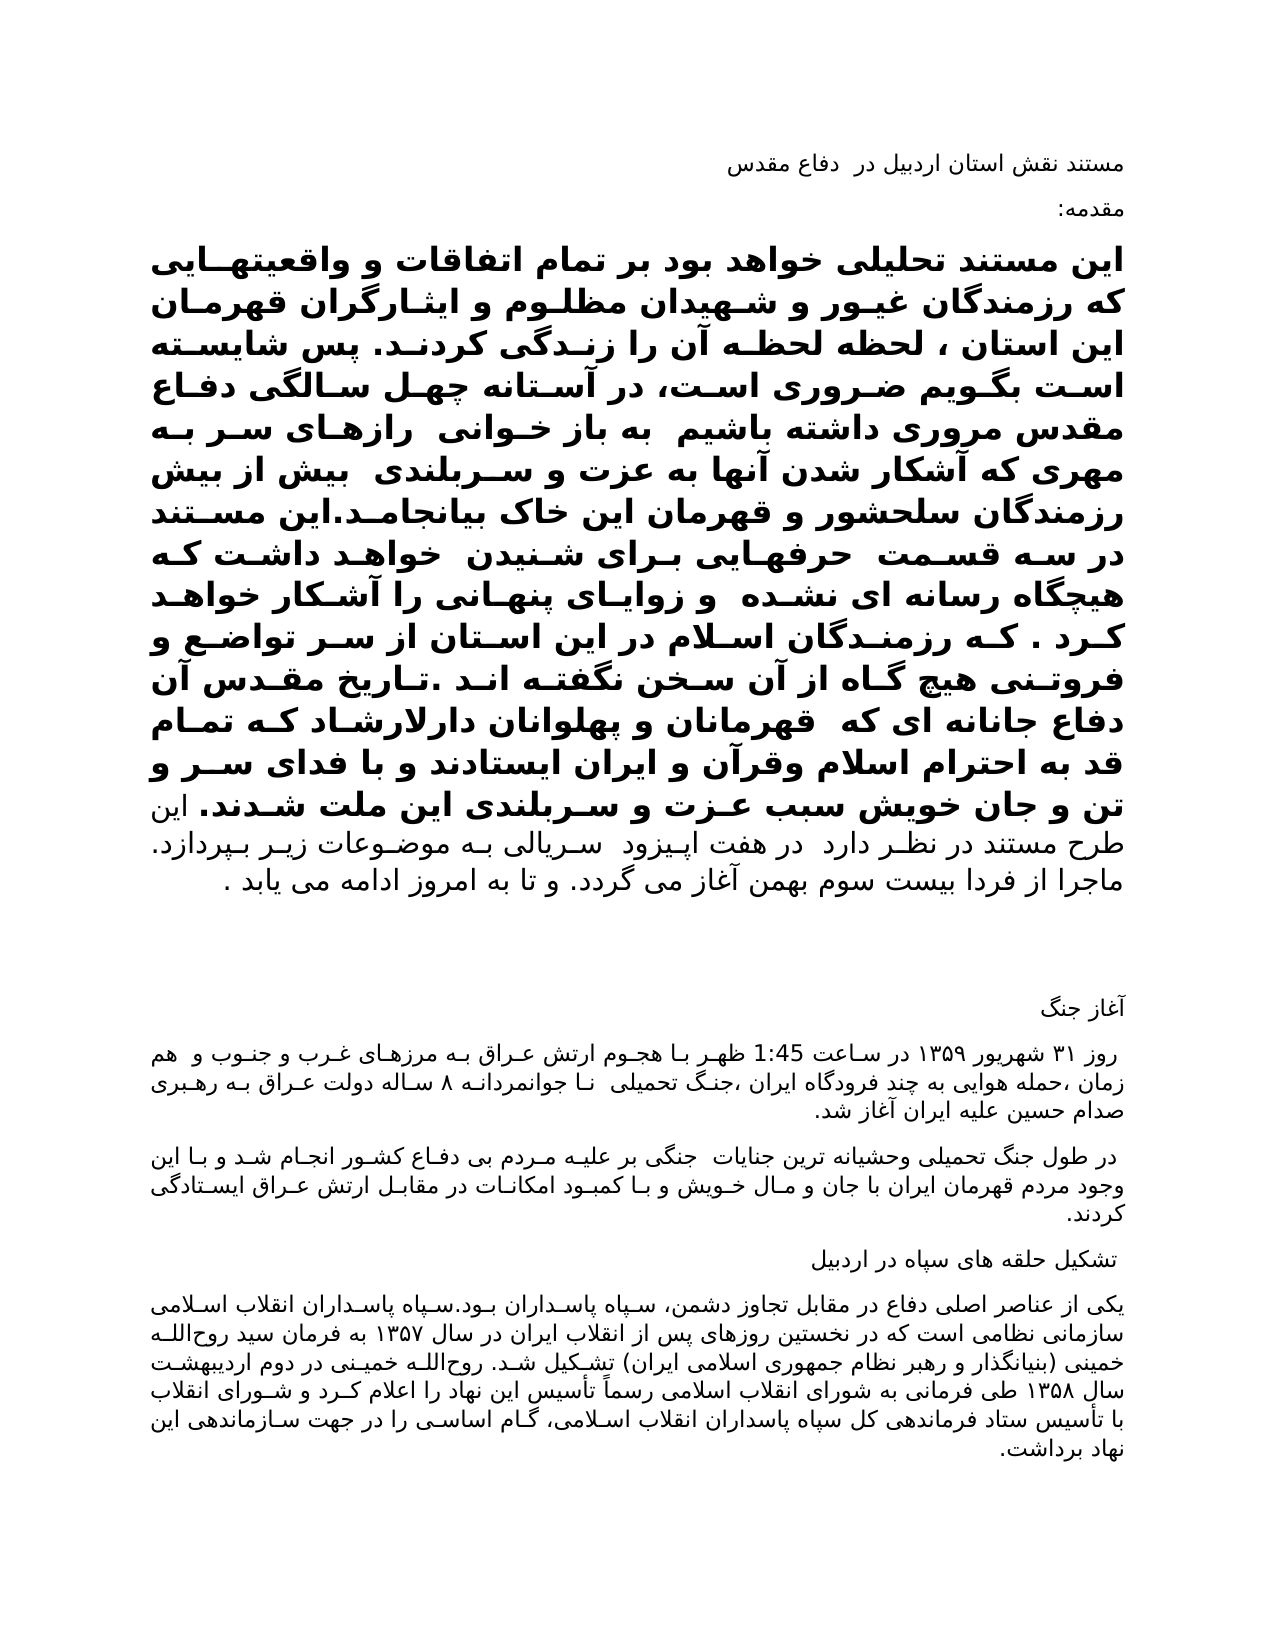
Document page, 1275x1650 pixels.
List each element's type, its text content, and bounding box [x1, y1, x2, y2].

text مستند نقش استان اردبیل در دفاع مقدس [150, 150, 1125, 177]
text روز ۳۱ شهریور ۱۳۵۹ در ساعت 1:45 ظهر با هجوم ارتش عراق به مرزهای غرب و جنوب و هم زمان ،حمله هوایی به چند فرودگاه ایران ،جنگ تحمیلی نا جوانمردانه ۸ ساله دولت عراق به رهبری صدام حسین علیه ایران آغاز شد. [150, 1040, 1125, 1124]
text در طول جنگ تحمیلی وحشیانه ترین جنایات جنگی بر علیه مردم بی دفاع کشور انجام شد و با این وجود مردم قهرمان ایران با جان و مال خویش و با کمبود امکانات در مقابل ارتش عراق ایستادگی کردند. [150, 1143, 1125, 1227]
text آغاز جنگ [150, 995, 1125, 1021]
text این مستند تحلیلی خواهد بود بر تمام اتفاقات و واقعیتهایی که رزمندگان غیور و شهیدان مظلوم و ایثارگران قهرمان این استان ، لحظه لحظه آن را زندگی کردند. پس شایسته است بگویم ضروری است، در آستانه چهل سالگی دفاع مقدس مروری داشته باشیم به باز خوانی رازهای سر به مهری که آشکار شدن آنها به عزت و سربلندی بیش از بیش رزمندگان سلحشور و قهرمان این خاک بیانجامد.این مستند در سه قسمت حرفهایی برای شنیدن خواهد داشت که هیچگاه رسانه ای نشده و زوایای پنهانی را آشکار خواهد کرد . که رزمندگان اسلام در این استان از سر تواضع و فروتنی هیچ گاه از آن سخن نگفته اند .تاریخ مقدس آن دفاع جانانه ای که قهرمانان و پهلوانان دارلارشاد که تمام قد به احترام اسلام وقرآن و ایران ایستادند و با فدای سر و تن و جان خویش سبب عزت و سربلندی این ملت شدند. این طرح مستند در نظر دارد در هفت اپیزود سریالی به موضوعات زیر بپردازد. ماجرا از فردا بیست سوم بهمن آغاز می گردد. و تا به امروز ادامه می یابد . [150, 241, 1125, 897]
text مقدمه: [150, 195, 1125, 222]
text تشکیل حلقه های سپاه در اردبیل [150, 1246, 1125, 1273]
text یکی از عناصر اصلی دفاع در مقابل تجاوز دشمن، سپاه پاسداران بود.سپاه پاسداران انقلاب اسلامی سازمانی نظامی است که در نخستین روزهای پس از انقلاب ایران در سال ۱۳۵۷ به فرمان سید روح‌الله خمینی (بنیانگذار و رهبر نظام جمهوری اسلامی ایران) تشکیل شد. روح‌الله خمینی در دوم اردیبهشت سال ۱۳۵۸ طی فرمانی به شورای انقلاب اسلامی رسماً تأسیس این نهاد را اعلام کرد و شورای انقلاب با تأسیس ستاد فرماندهی کل سپاه پاسداران انقلاب اسلامی، گام اساسی را در جهت سازماندهی این نهاد برداشت. [150, 1291, 1125, 1462]
